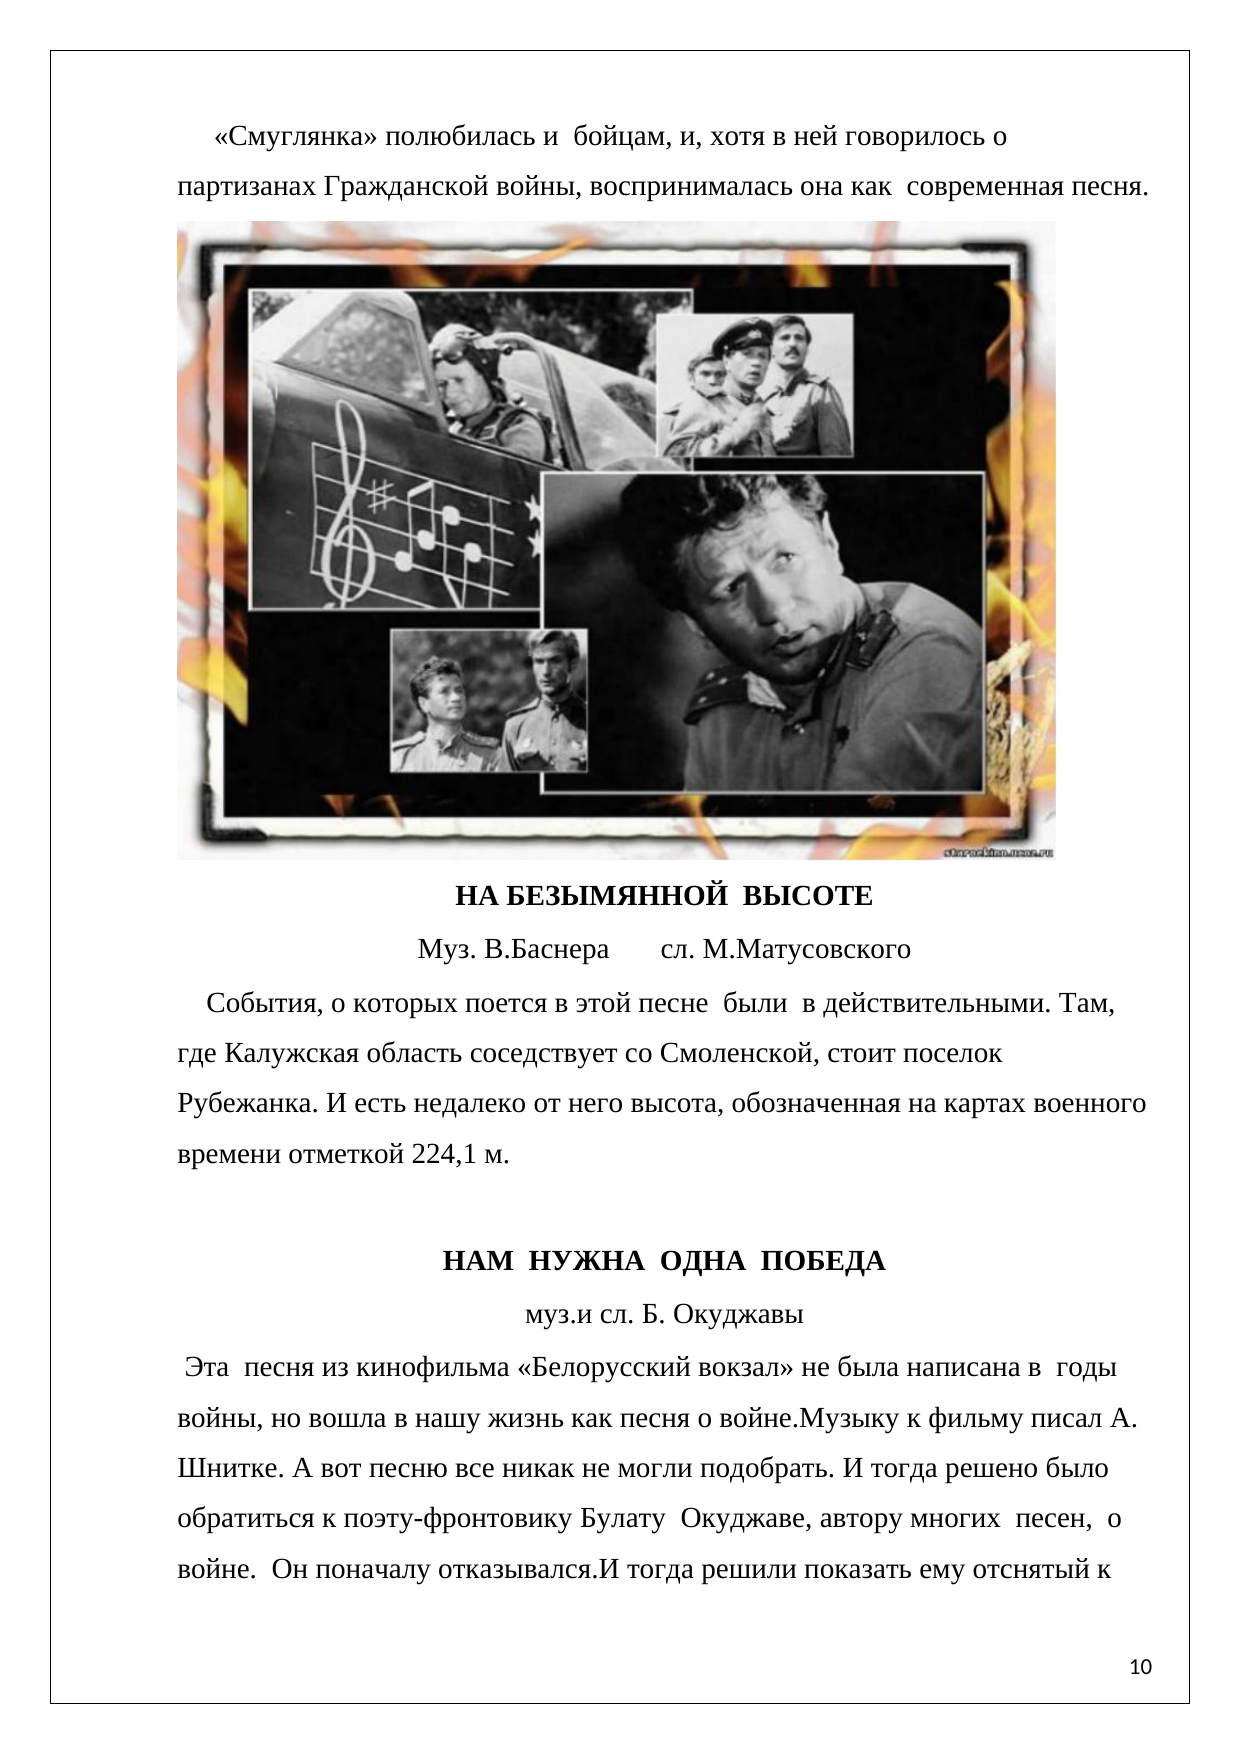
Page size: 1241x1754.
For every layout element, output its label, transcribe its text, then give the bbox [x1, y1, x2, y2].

text НА БЕЗЫМЯННОЙ ВЫСОТЕ [177, 878, 1152, 911]
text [177, 118, 1152, 202]
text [177, 1349, 1152, 1584]
text Муз. В.Баснера сл. М.Матусовского [177, 931, 1152, 965]
picture [177, 221, 1057, 861]
text События, о которых поется в этой песне были в действительными. Там, где Калужская область соседствует со Смоленской, стоит поселок Рубежанка. И есть недалеко от него высота, обозначенная на картах военного времени отметкой . [177, 985, 1152, 1169]
text НАМ НУЖНА ОДНА ПОБЕДА [177, 1243, 1152, 1276]
text муз.и сл. Б. Окуджавы [177, 1296, 1152, 1329]
